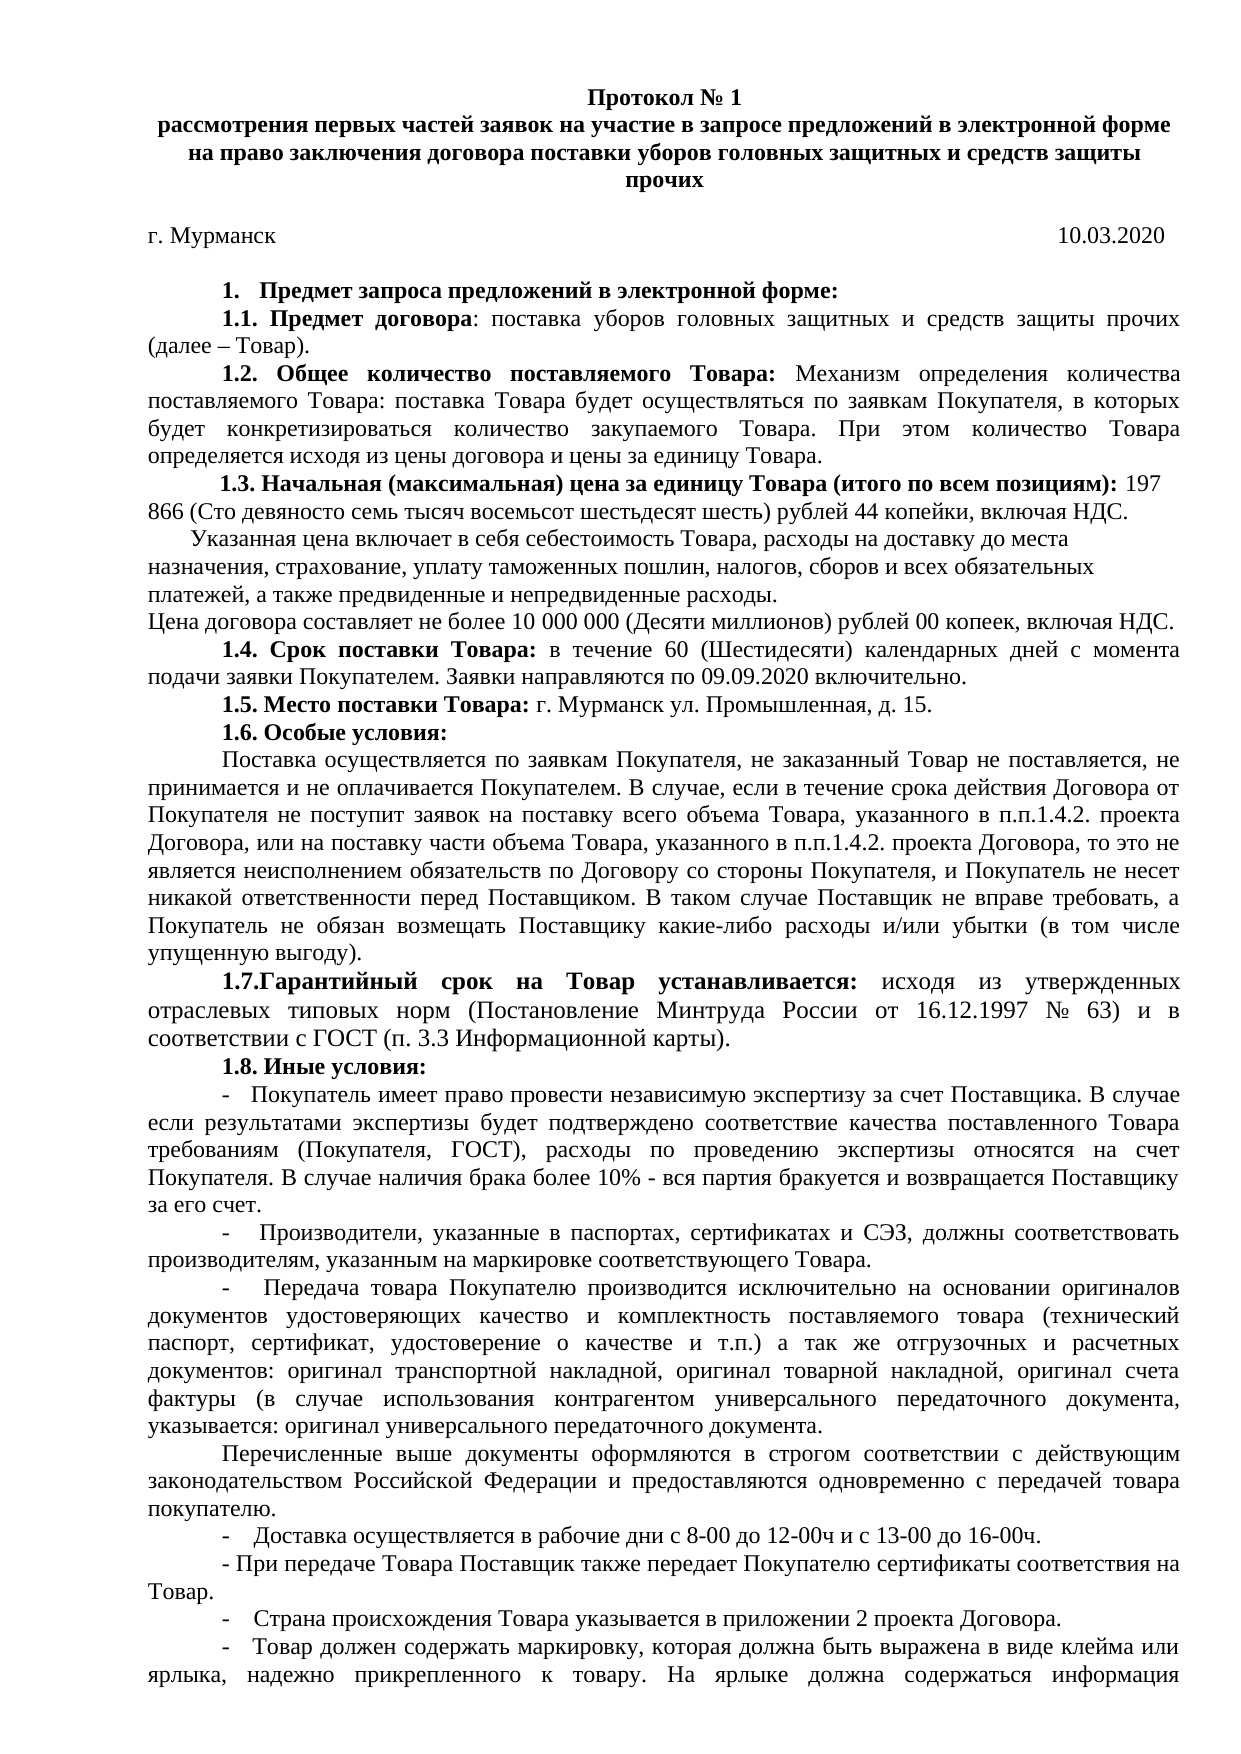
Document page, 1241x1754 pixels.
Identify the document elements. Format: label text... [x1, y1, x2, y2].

text 1.1. Предмет договора: поставка уборов головных защитных и средств защиты прочих (далее – Товар). [148, 303, 1181, 359]
text 1.4. Срок поставки Товара: в течение 60 (Шестидесяти) календарных дней с момента подачи заявки Покупателем. Заявки направляются по 09.09.2020 включительно. [148, 635, 1181, 690]
text 1.5. Место поставки Товара: г. Мурманск ул. Промышленная, д. 15. [148, 690, 1181, 718]
text г. Мурманск 10.03.2020 [148, 221, 1181, 248]
text 1.3. Начальная (максимальная) цена за единицу Товара (итого по всем позициям): 197 866 (Сто девяносто семь тысяч восемьсот шестьдесят шесть) рублей 44 копейки, включая НДС. [148, 469, 1181, 524]
text 1.7.Гарантийный срок на Товар устанавливается: исходя из утвержденных отраслевых типовых норм (Постановление Минтруда России от 16.12.1997 № 63) и в соответствии с ГОСТ (п. 3.3 Информационной карты). [148, 966, 1181, 1052]
text Указанная цена включает в себя себестоимость Товара, расходы на доставку до места назначения, страхование, уплату таможенных пошлин, налогов, сборов и всех обязательных платежей, а также предвиденные и непредвиденные расходы. [148, 524, 1181, 607]
text - При передаче Товара Поставщик также передает Покупателю сертификаты соответствия на Товар. [148, 1549, 1181, 1604]
text - Страна происхождения Товара указывается в приложении 2 проекта Договора. [148, 1604, 1181, 1632]
text 1.2. Общее количество поставляемого Товара: Механизм определения количества поставляемого Товара: поставка Товара будет осуществляться по заявкам Покупателя, в которых будет конкретизироваться количество закупаемого Товара. При этом количество Товара определяется исходя из цены договора и цены за единицу Товара. [148, 359, 1181, 469]
text Цена договора составляет не более 10 000 000 (Десяти миллионов) рублей 00 копеек, включая НДС. [148, 607, 1181, 635]
subtitle Предмет запроса предложений в электронной форме: [222, 276, 1181, 303]
text 1.6. Особые условия: [148, 718, 1181, 745]
text - Передача товара Покупателю производится исключительно на основании оригиналов документов удостоверяющих качество и комплектность поставляемого товара (технический паспорт, сертификат, удостоверение о качестве и т.п.) а так же отгрузочных и расчетных документов: оригинал транспортной накладной, оригинал товарной накладной, оригинал счета фактуры (в случае использования контрагентом универсального передаточного документа, указывается: оригинал универсального передаточного документа. [148, 1273, 1181, 1439]
text - Покупатель имеет право провести независимую экспертизу за счет Поставщика. В случае если результатами экспертизы будет подтверждено соответствие качества поставленного Товара требованиям (Покупателя, ГОСТ), расходы по проведению экспертизы относятся на счет Покупателя. В случае наличия брака более 10% - вся партия бракуется и возвращается Поставщику за его счет. [148, 1080, 1181, 1218]
text рассмотрения первых частей заявок на участие в запросе предложений в электронной форме на право заключения договора поставки уборов головных защитных и средств защиты прочих [148, 110, 1181, 193]
text - Доставка осуществляется в рабочие дни с 8-00 до 12-00ч и с 13-00 до 16-00ч. [148, 1522, 1181, 1549]
text - Производители, указанные в паспортах, сертификатах и СЭЗ, должны соответствовать производителям, указанным на маркировке соответствующего Товара. [148, 1218, 1181, 1273]
text Поставка осуществляется по заявкам Покупателя, не заказанный Товар не поставляется, не принимается и не оплачивается Покупателем. В случае, если в течение срока действия Договора от Покупателя не поступит заявок на поставку всего объема Товара, указанного в п.п.1.4.2. проекта Договора, или на поставку части объема Товара, указанного в п.п.1.4.2. проекта Договора, то это не является неисполнением обязательств по Договору со стороны Покупателя, и Покупатель не несет никакой ответственности перед Поставщиком. В таком случае Поставщик не вправе требовать, а Покупатель не обязан возмещать Поставщику какие-либо расходы и/или убытки (в том числе упущенную выгоду). [148, 745, 1181, 966]
text Перечисленные выше документы оформляются в строгом соответствии с действующим законодательством Российской Федерации и предоставляются одновременно с передачей товара покупателю. [148, 1439, 1181, 1522]
text Протокол № 1 [148, 83, 1181, 110]
text 1.8. Иные условия: [148, 1052, 1181, 1080]
